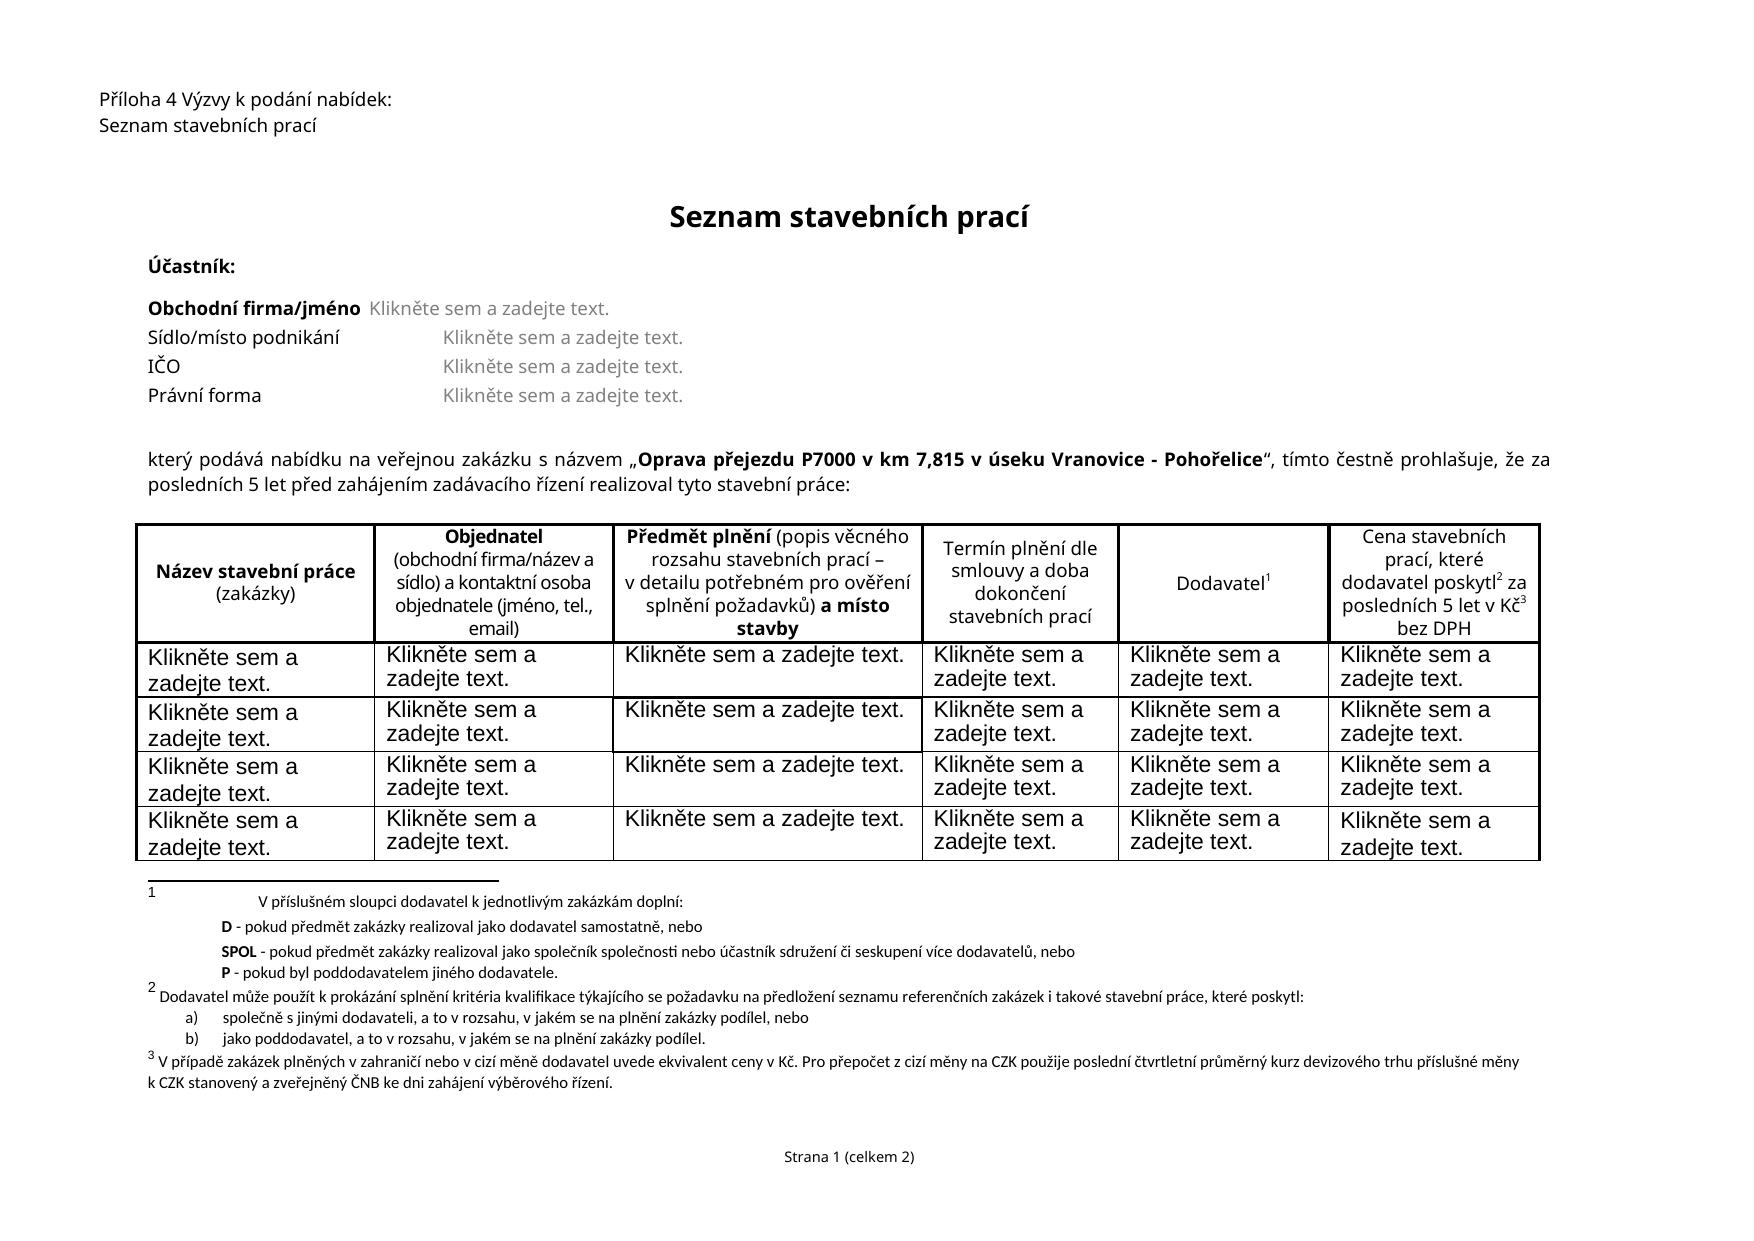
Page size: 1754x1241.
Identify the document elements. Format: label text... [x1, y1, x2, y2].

table_header Objednatel (obchodní firma/název a sídlo) a kontaktní osoba objednatele (jméno, tel., email) [376, 526, 612, 641]
table_header Předmět plnění (popis věcného rozsahu stavebních prací – v detailu potřebném pro ověření splnění požadavků) a místo stavby [615, 526, 921, 641]
text IČO [148, 350, 1551, 379]
text Právní forma [148, 379, 1551, 408]
table_header Cena stavebních prací, které dodavatel poskytl za posledních 5 let v Kč bez DPH [1331, 526, 1538, 641]
table_header Dodavatel [1120, 526, 1327, 641]
text který podává nabídku na veřejnou zakázku s názvem „Oprava přejezdu P7000 v km 7,815 v úseku Vranovice - Pohořelice“, tímto čestně prohlašuje, že za posledních 5 let před zahájením zadávacího řízení realizoval tyto stavební práce: [148, 446, 1551, 497]
title Seznam stavebních prací [148, 196, 1551, 236]
table_header Název stavební práce (zakázky) [138, 526, 373, 641]
text Účastník: [148, 249, 1551, 279]
text Obchodní firma/jméno [148, 292, 1551, 321]
table_header Termín plnění dle smlouvy a doba dokončení stavebních prací [924, 526, 1117, 641]
text Sídlo/místo podnikání [148, 321, 1551, 350]
